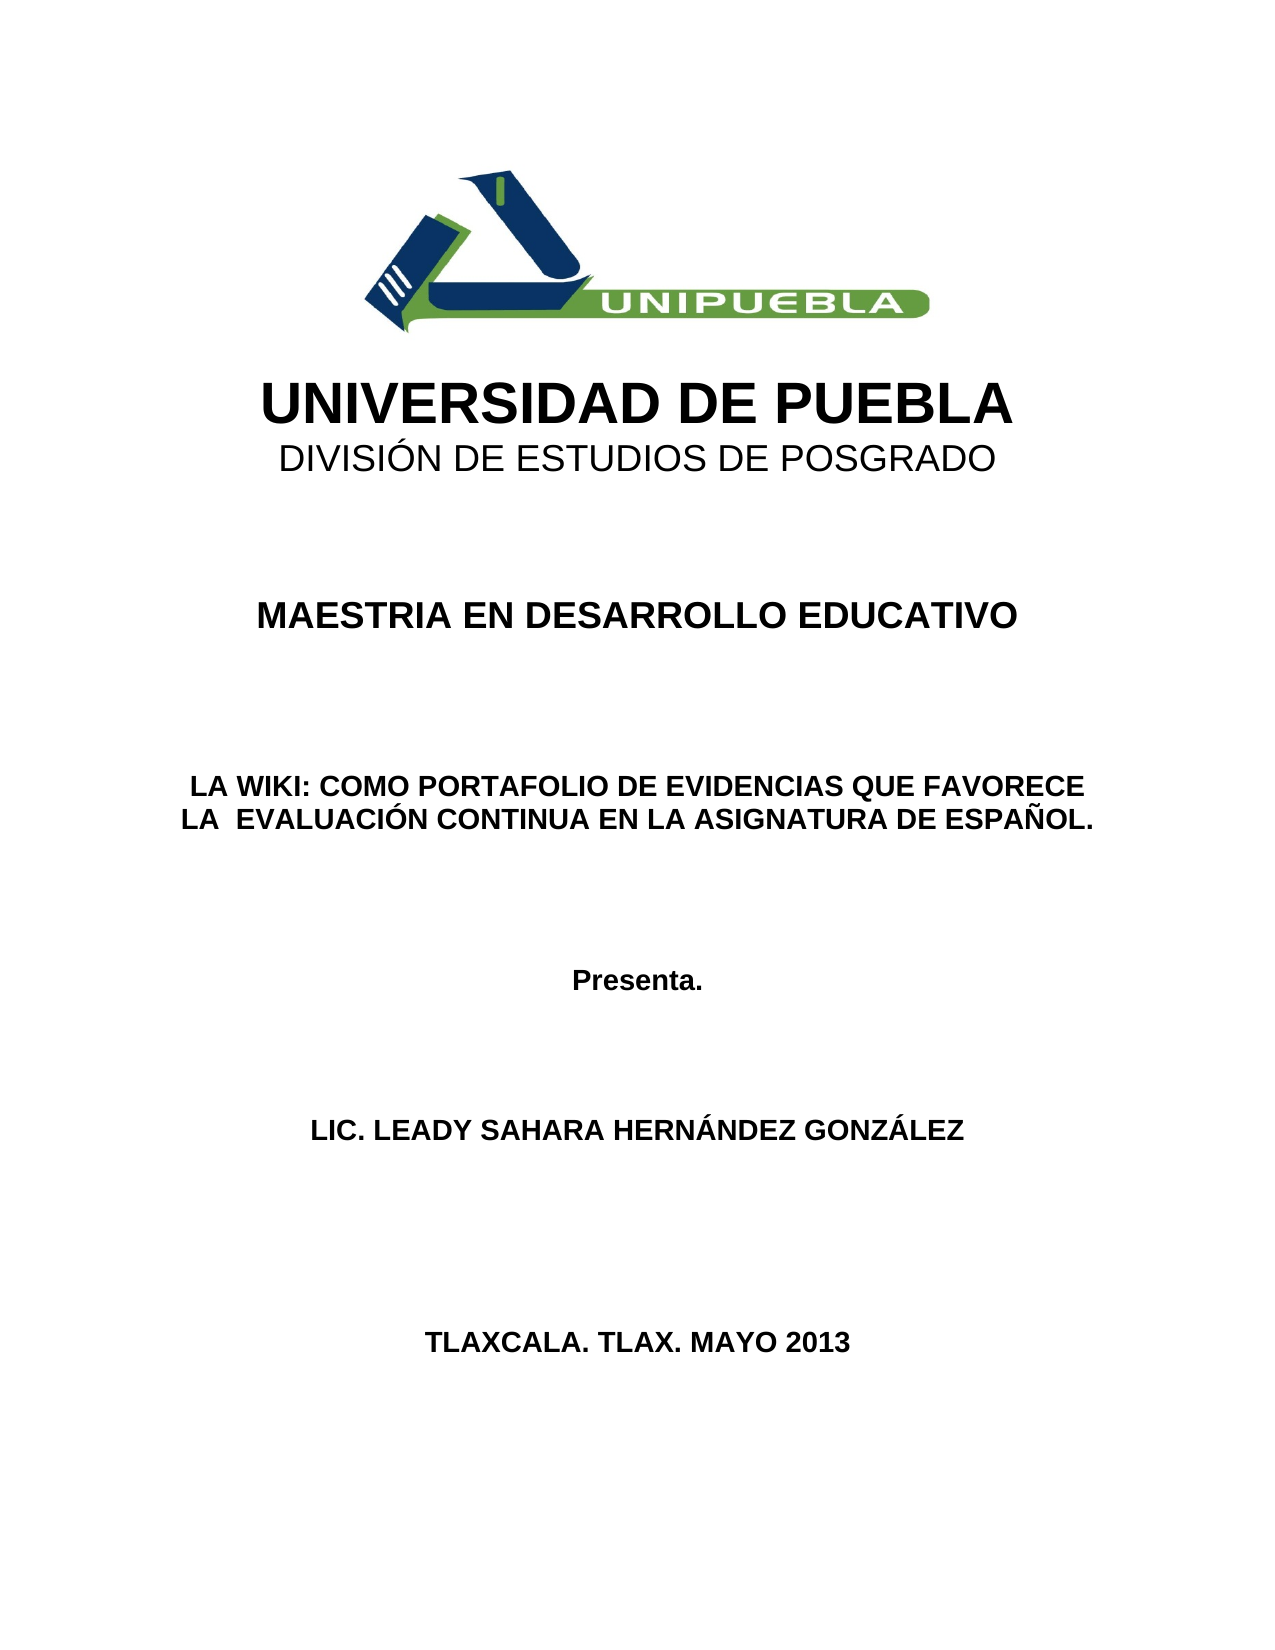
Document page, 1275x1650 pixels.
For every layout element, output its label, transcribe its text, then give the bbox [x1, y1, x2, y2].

picture [262, 153, 1025, 367]
text TLAXCALA. TLAX. MAYO 2013 [177, 1325, 1098, 1358]
text DIVISIÓN DE ESTUDIOS DE POSGRADO [177, 436, 1098, 479]
text LA WIKI: COMO PORTAFOLIO DE EVIDENCIAS QUE FAVORECE LA EVALUACIÓN CONTINUA EN LA ASIGNATURA DE ESPAÑOL. [177, 769, 1098, 836]
text MAESTRIA EN DESARROLLO EDUCATIVO [177, 593, 1098, 637]
text Presenta. [177, 962, 1098, 996]
text UNIVERSIDAD DE PUEBLA [177, 369, 1098, 436]
text LIC. LEADY SAHARA HERNÁNDEZ GONZÁLEZ [177, 1113, 1098, 1147]
